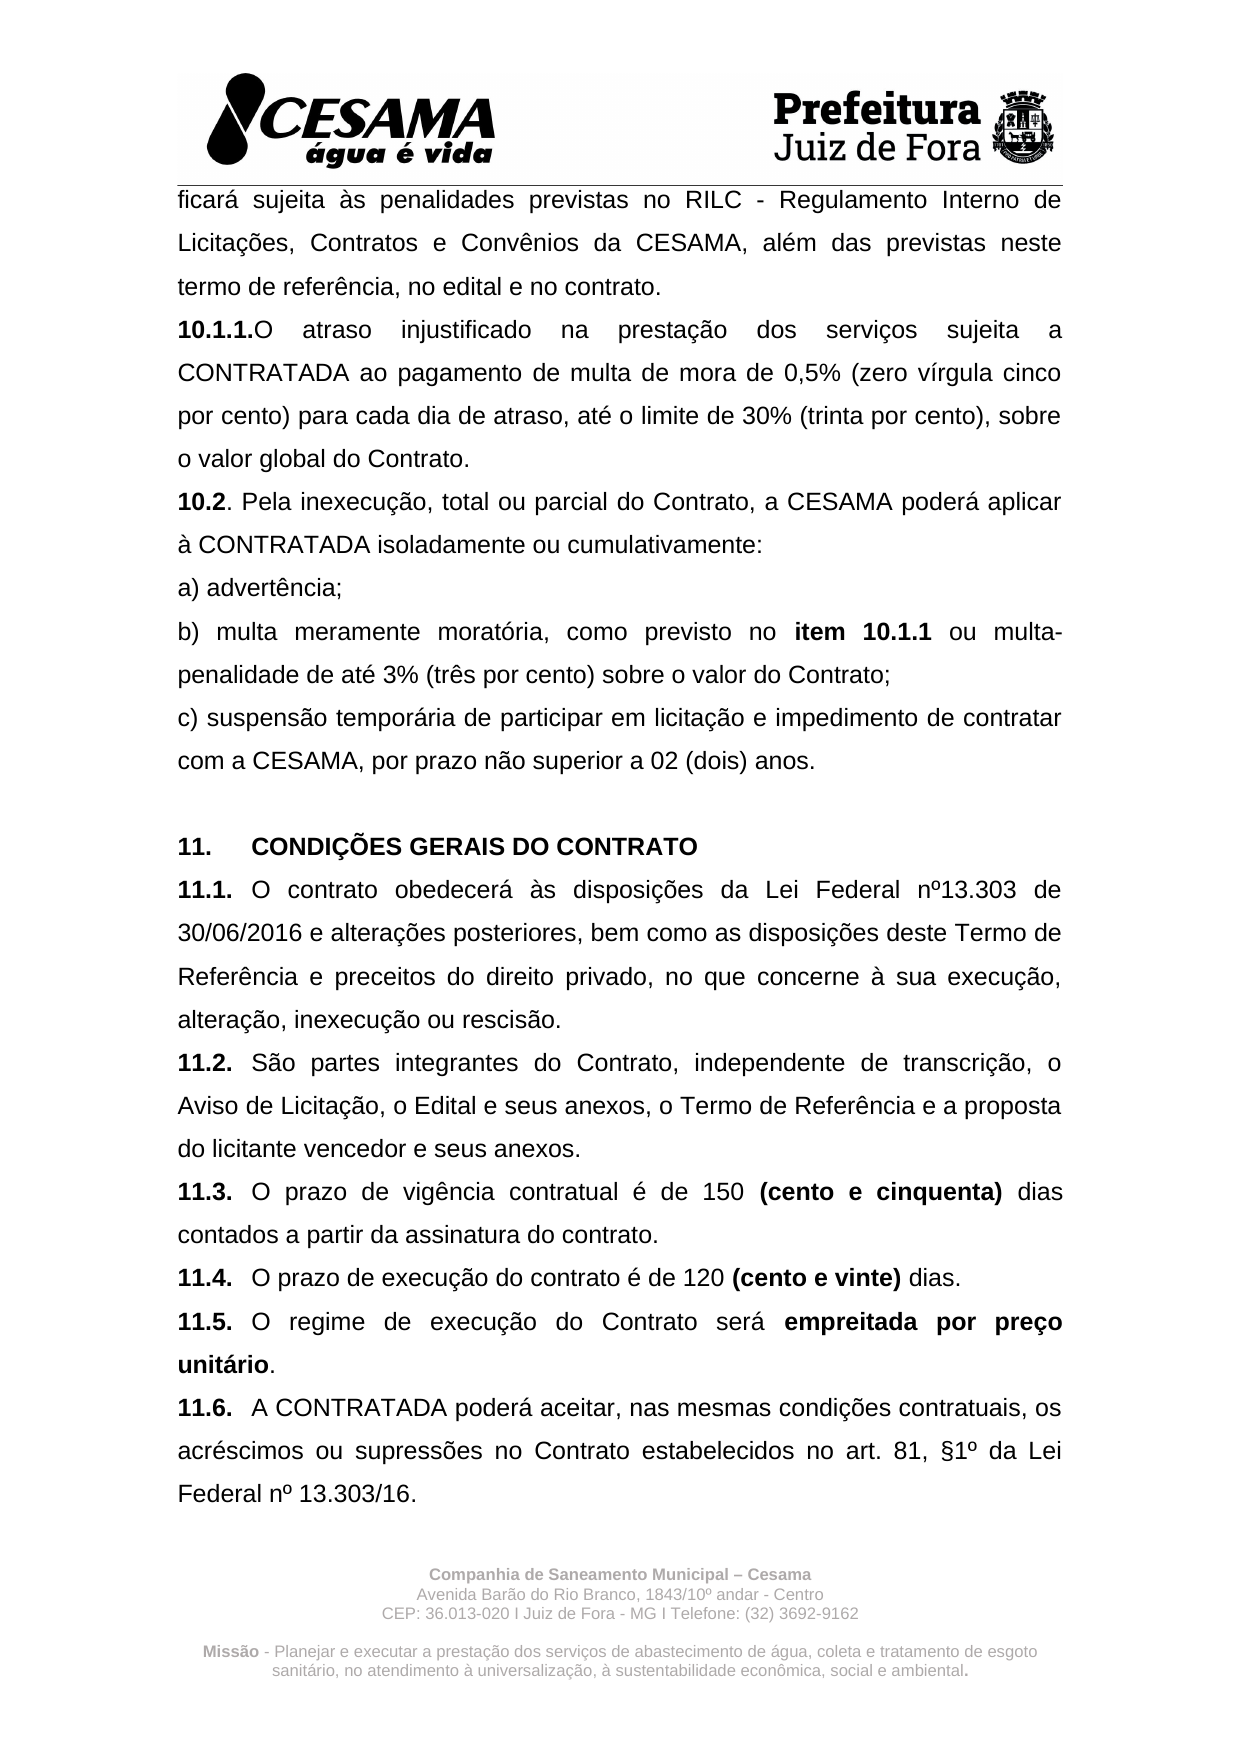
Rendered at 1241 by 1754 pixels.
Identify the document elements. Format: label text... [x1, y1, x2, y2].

list A CONTRATADA poderá aceitar, nas mesmas condições contratuais, os acréscimos ou supressões no Contrato estabelecidos no art. 81, §1º da Lei Federal nº 13.303/16. [177, 1393, 1063, 1508]
text 10.1.1.O atraso injustificado na prestação dos serviços sujeita a CONTRATADA ao pagamento de multa de mora de 0,5% (zero vírgula cinco por cento) para cada dia de atraso, até o limite de 30% (trinta por cento), sobre o valor global do Contrato. [177, 314, 1063, 473]
text c) suspensão temporária de participar em licitação e impedimento de contratar com a CESAMA, por prazo não superior a 02 (dois) anos. [177, 703, 1063, 774]
list São partes integrantes do Contrato, independente de transcrição, o Aviso de Licitação, o Edital e seus anexos, o Termo de Referência e a proposta do licitante vencedor e seus anexos. [177, 1048, 1063, 1163]
list O contrato obedecerá às disposições da Lei Federal nº13.303 de 30/06/2016 e alterações posteriores, bem como as disposições deste Termo de Referência e preceitos do direito privado, no que concerne à sua execução, alteração, inexecução ou rescisão. [177, 875, 1063, 1033]
text b) multa meramente moratória, como previsto no item 10.1.1 ou multa-penalidade de até 3% (três por cento) sobre o valor do Contrato; [177, 616, 1063, 688]
list O regime de execução do Contrato será empreitada por preço unitário. [177, 1306, 1063, 1378]
picture [177, 73, 1063, 186]
list O prazo de vigência contratual é de 150 (cento e cinquenta) dias contados a partir da assinatura do contrato. [177, 1177, 1063, 1249]
list CONDIÇÕES GERAIS DO CONTRATO [177, 832, 1063, 861]
text a) advertência; [177, 573, 1063, 602]
text 10.2. Pela inexecução, total ou parcial do Contrato, a CESAMA poderá aplicar à CONTRATADA isoladamente ou cumulativamente: [177, 487, 1063, 559]
list O prazo de execução do contrato é de 120 (cento e vinte) dias. [177, 1263, 1063, 1292]
